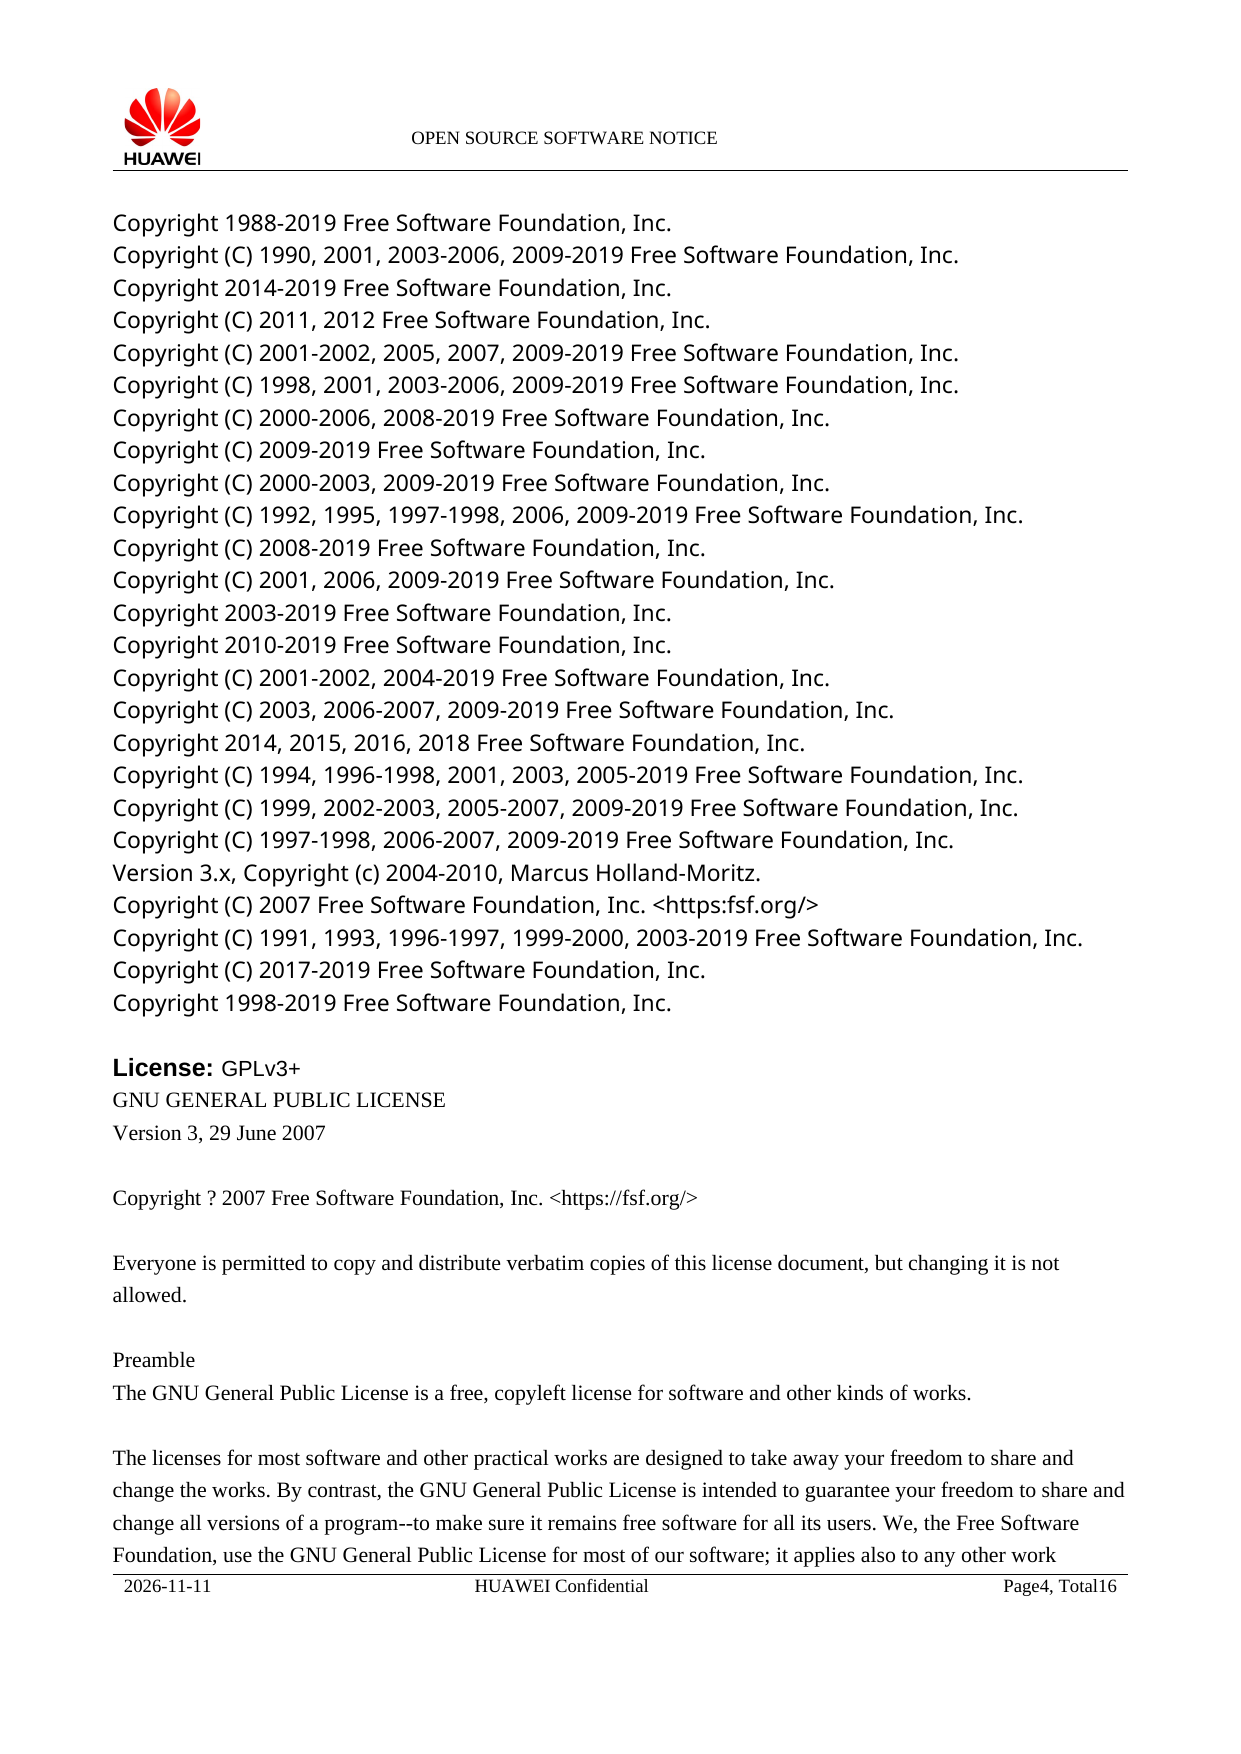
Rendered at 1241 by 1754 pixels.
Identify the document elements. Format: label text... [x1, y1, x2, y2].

picture [124, 88, 201, 165]
text License: GPLv3+ [112, 1051, 1128, 1084]
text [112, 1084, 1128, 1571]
